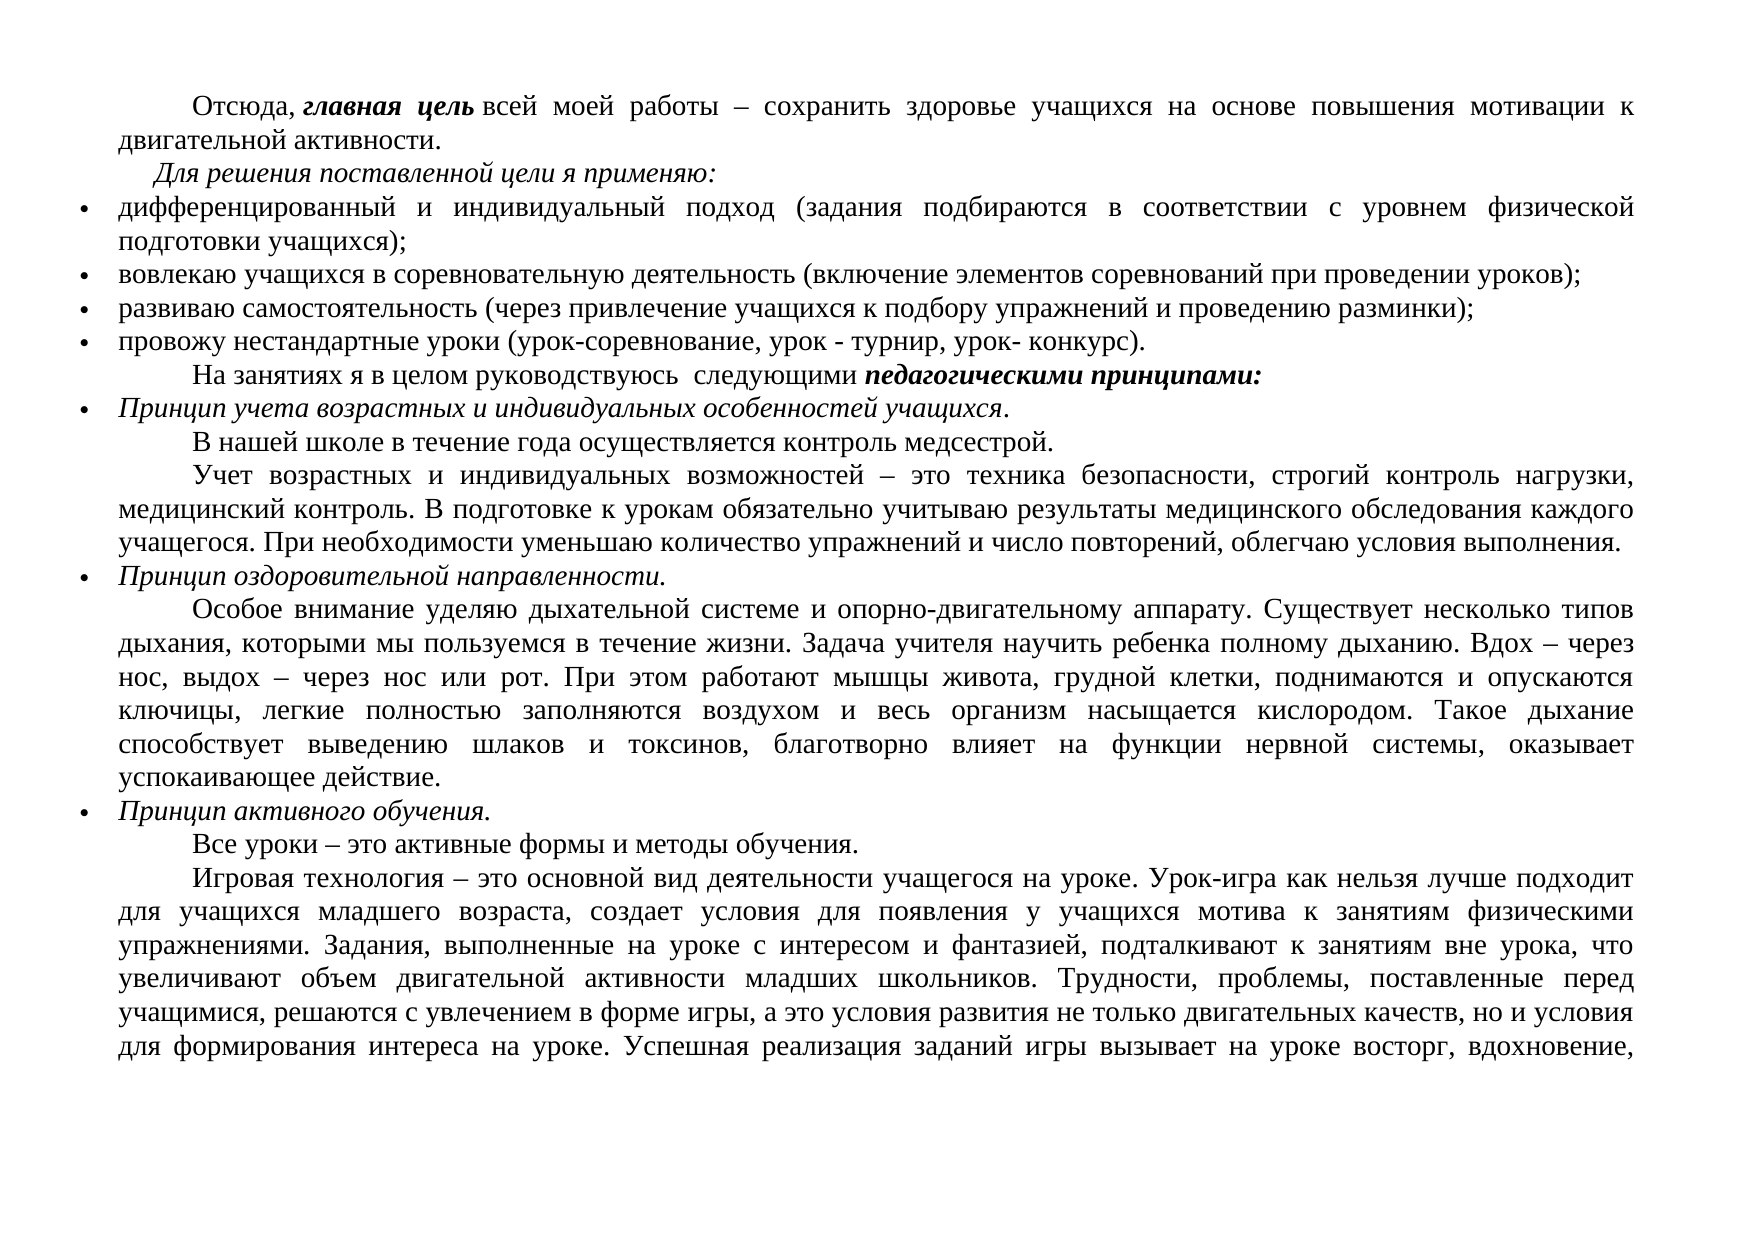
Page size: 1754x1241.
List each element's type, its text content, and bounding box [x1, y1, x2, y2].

list дифференцированный и индивидуальный подход (задания подбираются в соответствии с уровнем физической подготовки учащихся); [81, 189, 1636, 256]
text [118, 860, 1636, 1061]
text В нашей школе в течение года осуществляется контроль медсестрой. [118, 424, 1636, 457]
list развиваю самостоятельность (через привлечение учащихся к подбору упражнений и проведению разминки); [81, 290, 1636, 323]
list вовлекаю учащихся в соревновательную деятельность (включение элементов соревнований при проведении уроков); [81, 256, 1636, 290]
list Принцип активного обучения. [81, 793, 1636, 826]
text Особое внимание уделяю дыхательной системе и опорно-двигательному аппарату. Существует несколько типов дыхания, которыми мы пользуемся в течение жизни. Задача учителя научить ребенка полному дыханию. Вдох – через нос, выдох – через нос или рот. При этом работают мышцы живота, грудной клетки, поднимаются и опускаются ключицы, легкие полностью заполняются воздухом и весь организм насыщается кислородом. Такое дыхание способствует выведению шлаков и токсинов, благотворно влияет на функции нервной системы, оказывает успокаивающее действие. [118, 592, 1636, 793]
text Учет возрастных и индивидуальных возможностей – это техника безопасности, строгий контроль нагрузки, медицинский контроль. В подготовке к урокам обязательно учитываю результаты медицинского обследования каждого учащегося. При необходимости уменьшаю количество упражнений и число повторений, облегчаю условия выполнения. [118, 457, 1636, 558]
text Отсюда, главная цель всей моей работы – сохранить здоровье учащихся на основе повышения мотивации к двигательной активности. [118, 88, 1636, 156]
list провожу нестандартные уроки (урок-соревнование, урок - турнир, урок- конкурс). [81, 323, 1636, 357]
text Все уроки – это активные формы и методы обучения. [118, 826, 1636, 860]
text Для решения поставленной цели я применяю: [118, 156, 1636, 189]
list Принцип оздоровительной направленности. [81, 558, 1636, 592]
text На занятиях я в целом руководствуюсь следующими педагогическими принципами: [118, 357, 1636, 390]
list Принцип учета возрастных и индивидуальных особенностей учащихся. [81, 390, 1636, 424]
